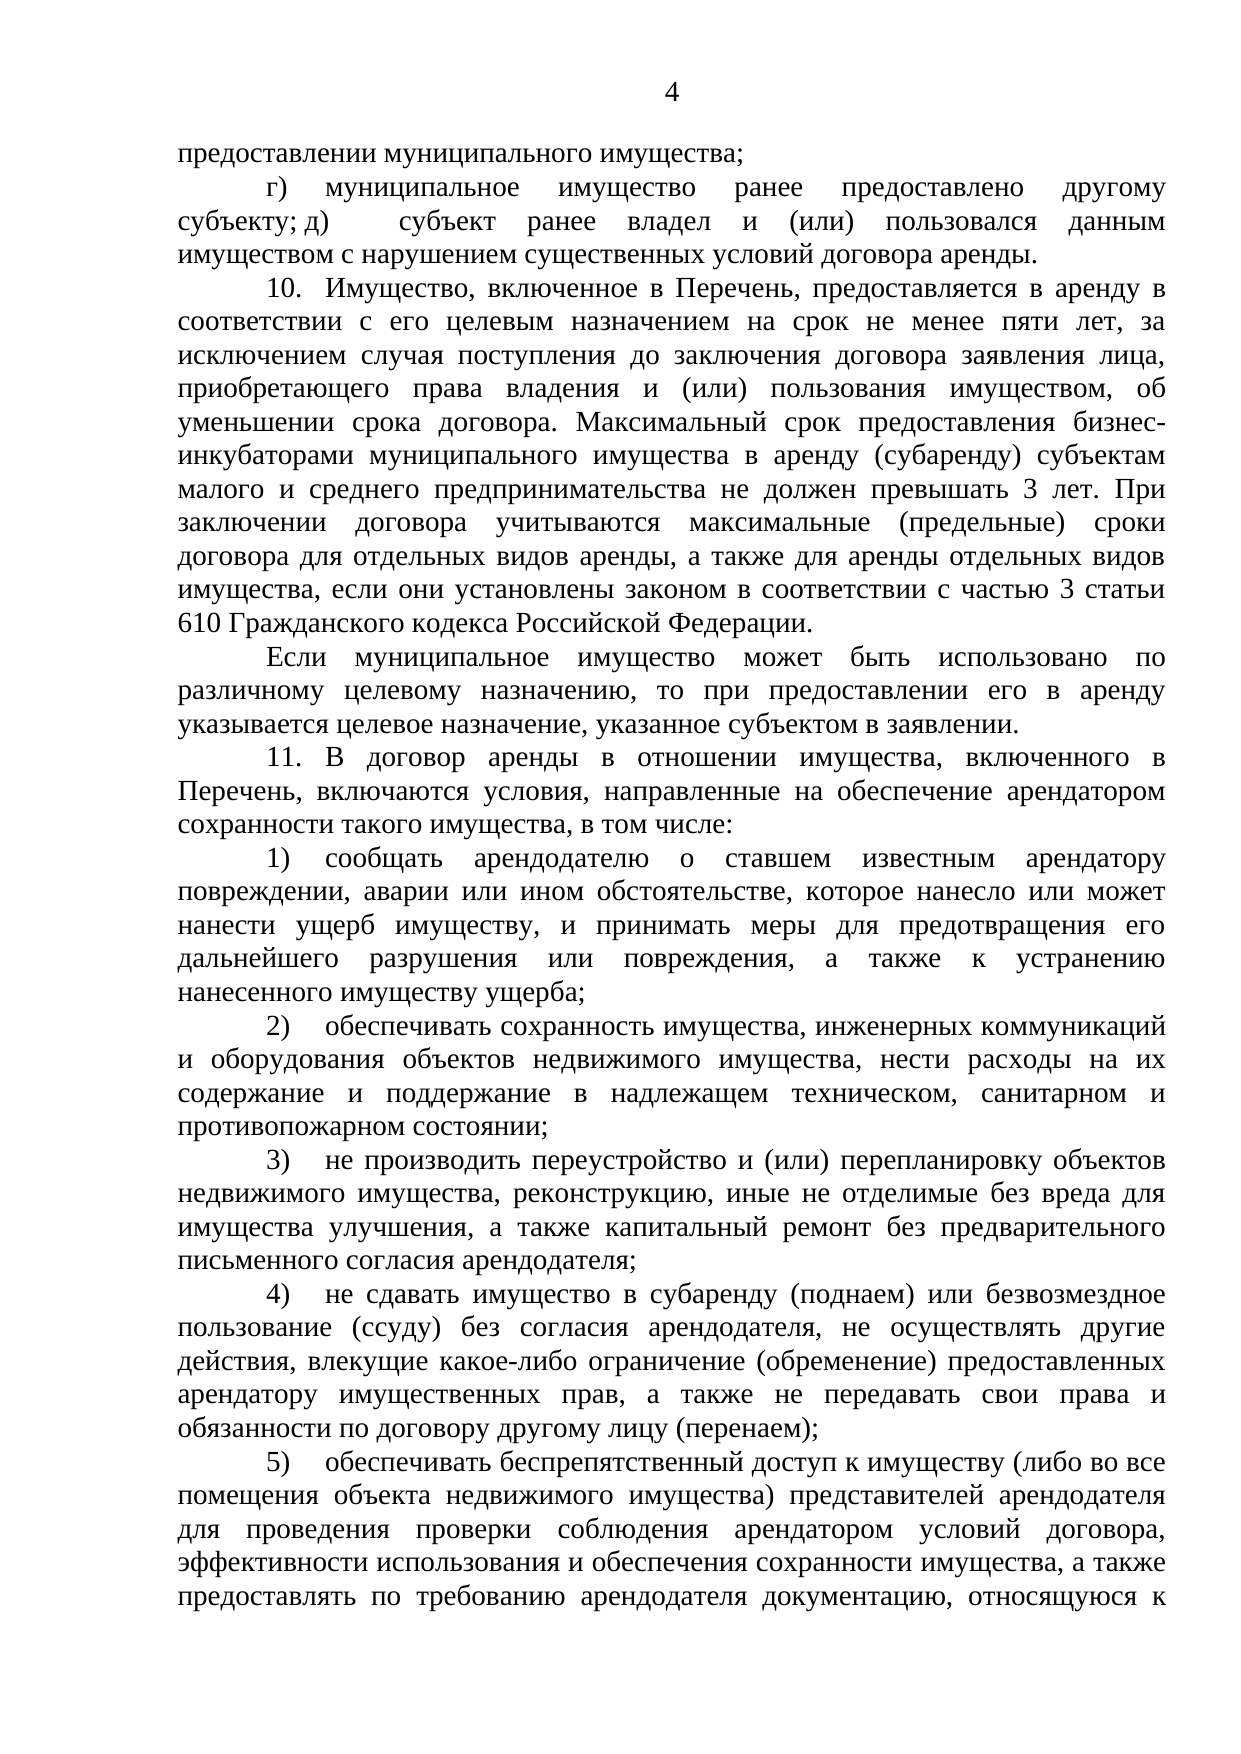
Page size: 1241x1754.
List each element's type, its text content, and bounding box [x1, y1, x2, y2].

text 10. Имущество, включенное в Перечень, предоставляется в аренду в соответствии с его целевым назначением на срок не менее пяти лет, за исключением случая поступления до заключения договора заявления лица, приобретающего права владения и (или) пользования имуществом, об уменьшении срока договора. Максимальный срок предоставления бизнес- инкубаторами муниципального имущества в аренду (субаренду) субъектам малого и среднего предпринимательства не должен превышать 3 лет. При заключении договора учитываются максимальные (предельные) сроки договора для отдельных видов аренды, а также для аренды отдельных видов имущества, если они установлены законом в соответствии с частью 3 статьи 610 Гражданского кодекса Российской Федерации. [177, 270, 1167, 639]
text 3) не производить переустройство и (или) перепланировку объектов недвижимого имущества, реконструкцию, иные не отделимые без вреда для имущества улучшения, а также капитальный ремонт без предварительного письменного согласия арендодателя; [177, 1142, 1167, 1276]
text 4) не сдавать имущество в субаренду (поднаем) или безвозмездное пользование (ссуду) без согласия арендодателя, не осуществлять другие действия, влекущие какое-либо ограничение (обременение) предоставленных арендатору имущественных прав, а также не передавать свои права и обязанности по договору другому лицу (перенаем); [177, 1276, 1167, 1444]
text Если муниципальное имущество может быть использовано по различному целевому назначению, то при предоставлении его в аренду указывается целевое назначение, указанное субъектом в заявлении. [177, 639, 1167, 739]
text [177, 136, 1167, 169]
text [177, 1444, 1167, 1611]
text 2) обеспечивать сохранность имущества, инженерных коммуникаций и оборудования объектов недвижимого имущества, нести расходы на их содержание и поддержание в надлежащем техническом, санитарном и противопожарном состоянии; [177, 1008, 1167, 1142]
text 1) сообщать арендодателю о ставшем известным арендатору повреждении, аварии или ином обстоятельстве, которое нанесло или может нанести ущерб имуществу, и принимать меры для предотвращения его дальнейшего разрушения или повреждения, а также к устранению нанесенного имуществу ущерба; [177, 840, 1167, 1008]
text г) муниципальное имущество ранее предоставлено другому субъекту; д) субъект ранее владел и (или) пользовался данным имуществом с нарушением существенных условий договора аренды. [177, 169, 1167, 270]
text 11. В договор аренды в отношении имущества, включенного в Перечень, включаются условия, направленные на обеспечение арендатором сохранности такого имущества, в том числе: [177, 739, 1167, 840]
